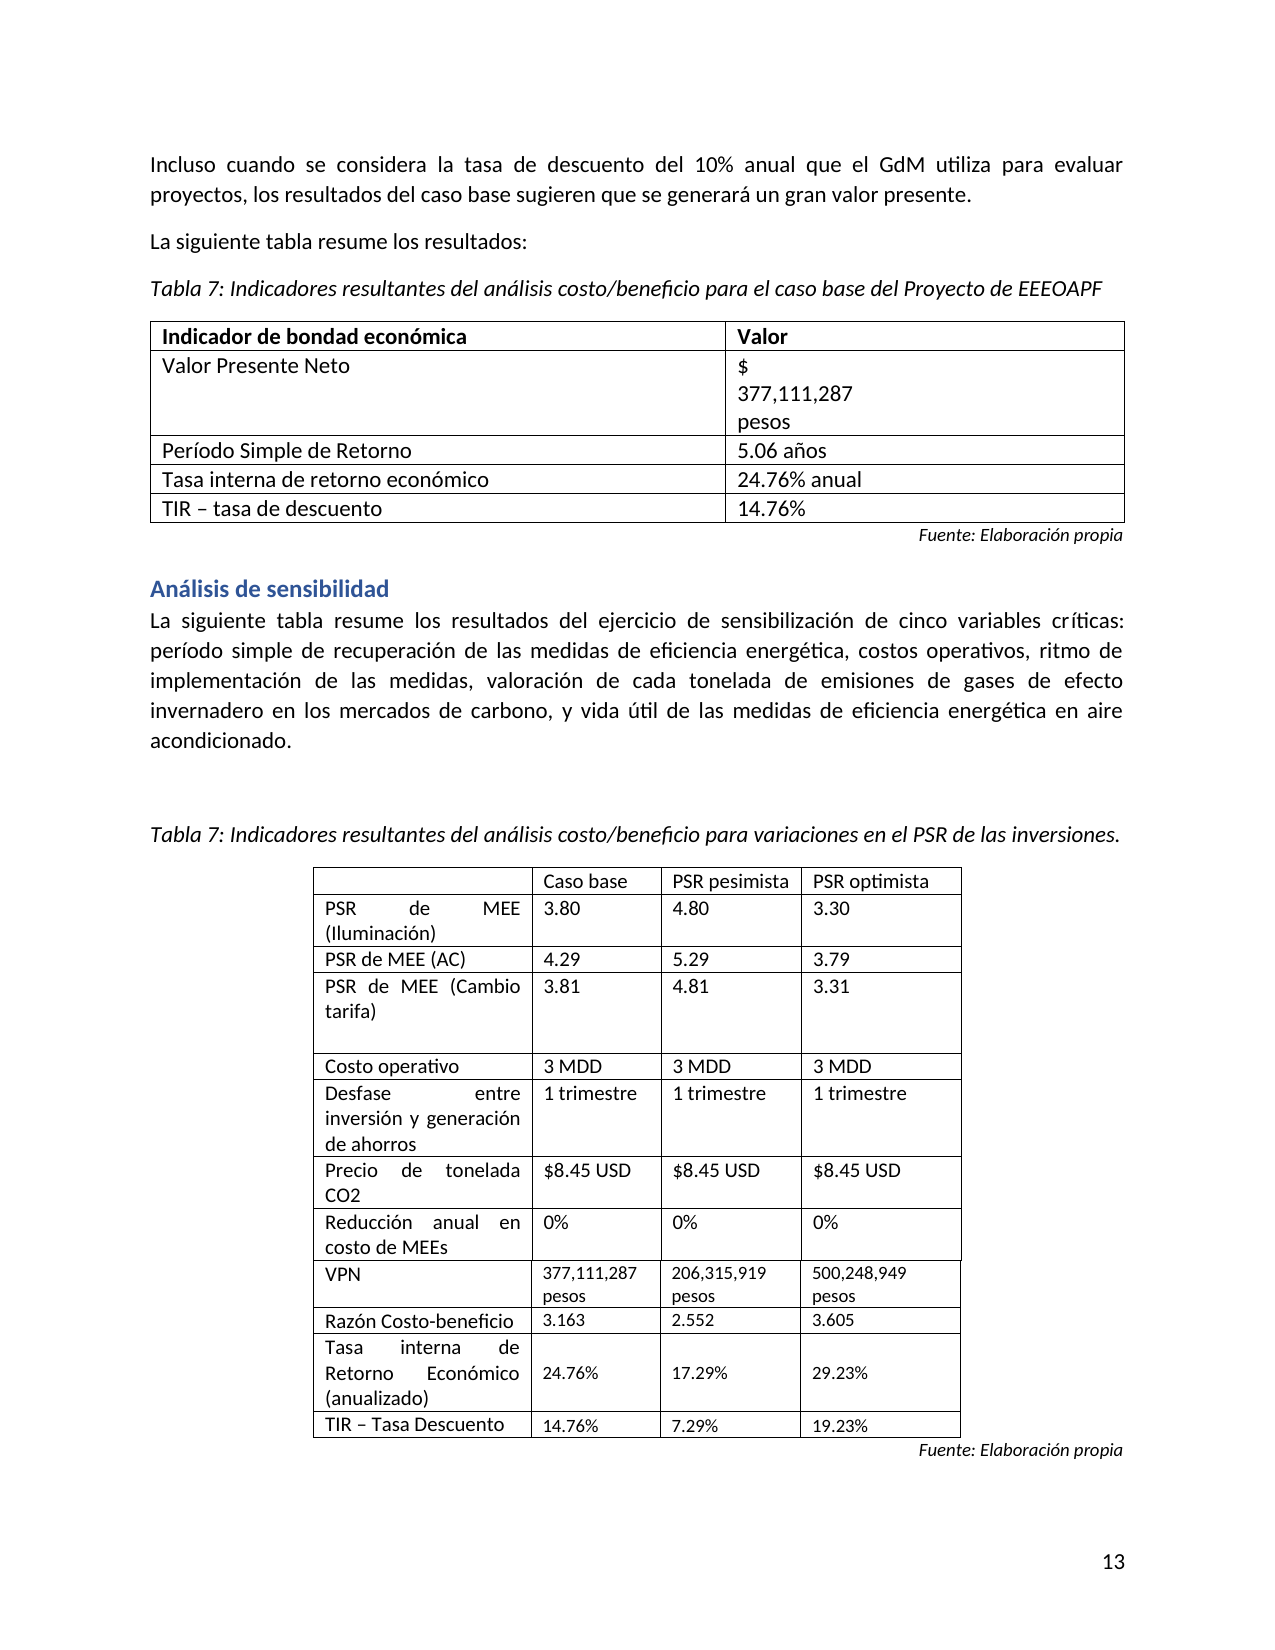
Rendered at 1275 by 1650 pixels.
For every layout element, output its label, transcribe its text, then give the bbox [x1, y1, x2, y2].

table_header PSR optimista [802, 868, 961, 894]
table_cell $8.45 USD [533, 1157, 661, 1208]
table_header [314, 868, 532, 894]
table_cell 17.29% [661, 1334, 800, 1411]
table_cell TIR – Tasa Descuento [314, 1412, 531, 1437]
table_header PSR pesimista [662, 868, 801, 894]
table_cell 0% [533, 1209, 661, 1260]
table_cell 19.23% [801, 1412, 960, 1437]
table_cell 24.76% [532, 1334, 660, 1411]
table_cell Período Simple de Retorno [151, 436, 725, 464]
text Tabla 7: Indicadores resultantes del análisis costo/beneficio para el caso base del Proyecto de EEEOAPF [150, 274, 1125, 302]
table_header Caso base [533, 868, 661, 894]
table_cell 7.29% [661, 1412, 800, 1437]
table_cell 1 trimestre [533, 1080, 661, 1156]
table_cell Costo operativo [314, 1054, 532, 1079]
table_cell 5.06 años [726, 436, 1124, 464]
table_cell 206,315,919 pesos [661, 1261, 800, 1307]
table_cell PSR de MEE (AC) [314, 947, 532, 972]
table_cell 5.29 [662, 947, 801, 972]
table_cell 3.163 [532, 1308, 660, 1333]
table_cell 3 MDD [662, 1054, 801, 1079]
table_cell 3 MDD [802, 1054, 961, 1079]
text La siguiente tabla resume los resultados: [150, 227, 1125, 255]
table_cell VPN [314, 1261, 531, 1307]
table_cell 3.80 [533, 895, 661, 946]
table_cell 2.552 [661, 1308, 800, 1333]
table_cell 3.605 [801, 1308, 960, 1333]
table_cell 14.76% [532, 1412, 660, 1437]
table_cell 29.23% [801, 1334, 960, 1411]
subtitle Análisis de sensibilidad [150, 573, 1125, 603]
table_cell Reducción anual en costo de MEEs [314, 1209, 532, 1260]
table_cell 3 MDD [533, 1054, 661, 1079]
table_cell Desfase entre inversión y generación de ahorros [314, 1080, 532, 1156]
table_cell $8.45 USD [662, 1157, 801, 1208]
table_cell 4.81 [662, 973, 801, 1052]
table_cell Tasa interna de Retorno Económico (anualizado) [314, 1334, 531, 1411]
table_cell TIR – tasa de descuento [151, 494, 725, 522]
table_header Valor [726, 322, 1124, 350]
table_cell 1 trimestre [662, 1080, 801, 1156]
table_cell 3.30 [802, 895, 961, 946]
table_cell 377,111,287 pesos [532, 1261, 660, 1307]
text Fuente: Elaboración propia [150, 1438, 1125, 1461]
table_cell PSR de MEE (Cambio tarifa) [314, 973, 532, 1052]
table_header Indicador de bondad económica [151, 322, 725, 350]
text La siguiente tabla resume los resultados del ejercicio de sensibilización de cinco variables críticas: período simple de recuperación de las medidas de eficiencia energética, costos operativos, ritmo de implementación de las medidas, valoración de cada tonelada de emisiones de gases de efecto invernadero en los mercados de carbono, y vida útil de las medidas de eficiencia energética en aire acondicionado. [150, 606, 1125, 755]
table_cell 4.80 [662, 895, 801, 946]
text Fuente: Elaboración propia [150, 523, 1125, 546]
table_cell Precio de tonelada CO2 [314, 1157, 532, 1208]
text Incluso cuando se considera la tasa de descuento del 10% anual que el GdM utiliza para evaluar proyectos, los resultados del caso base sugieren que se generará un gran valor presente. [150, 150, 1125, 208]
table_cell 14.76% [726, 494, 1124, 522]
table_cell 4.29 [533, 947, 661, 972]
table_cell 24.76% anual [726, 465, 1124, 493]
text Tabla 7: Indicadores resultantes del análisis costo/beneficio para variaciones en el PSR de las inversiones. [150, 820, 1125, 848]
table_cell $ 377,111,287 pesos [726, 351, 1124, 435]
table_cell 0% [802, 1209, 961, 1260]
table_cell Tasa interna de retorno económico [151, 465, 725, 493]
table_cell PSR de MEE (Iluminación) [314, 895, 532, 946]
table_cell 500,248,949 pesos [801, 1261, 960, 1307]
table_cell 1 trimestre [802, 1080, 961, 1156]
table_cell 3.81 [533, 973, 661, 1052]
table_cell Valor Presente Neto [151, 351, 725, 435]
table_cell 3.31 [802, 973, 961, 1052]
table_cell 3.79 [802, 947, 961, 972]
table_cell 0% [662, 1209, 801, 1260]
table_cell Razón Costo-beneficio [314, 1308, 531, 1333]
table_cell $8.45 USD [802, 1157, 961, 1208]
